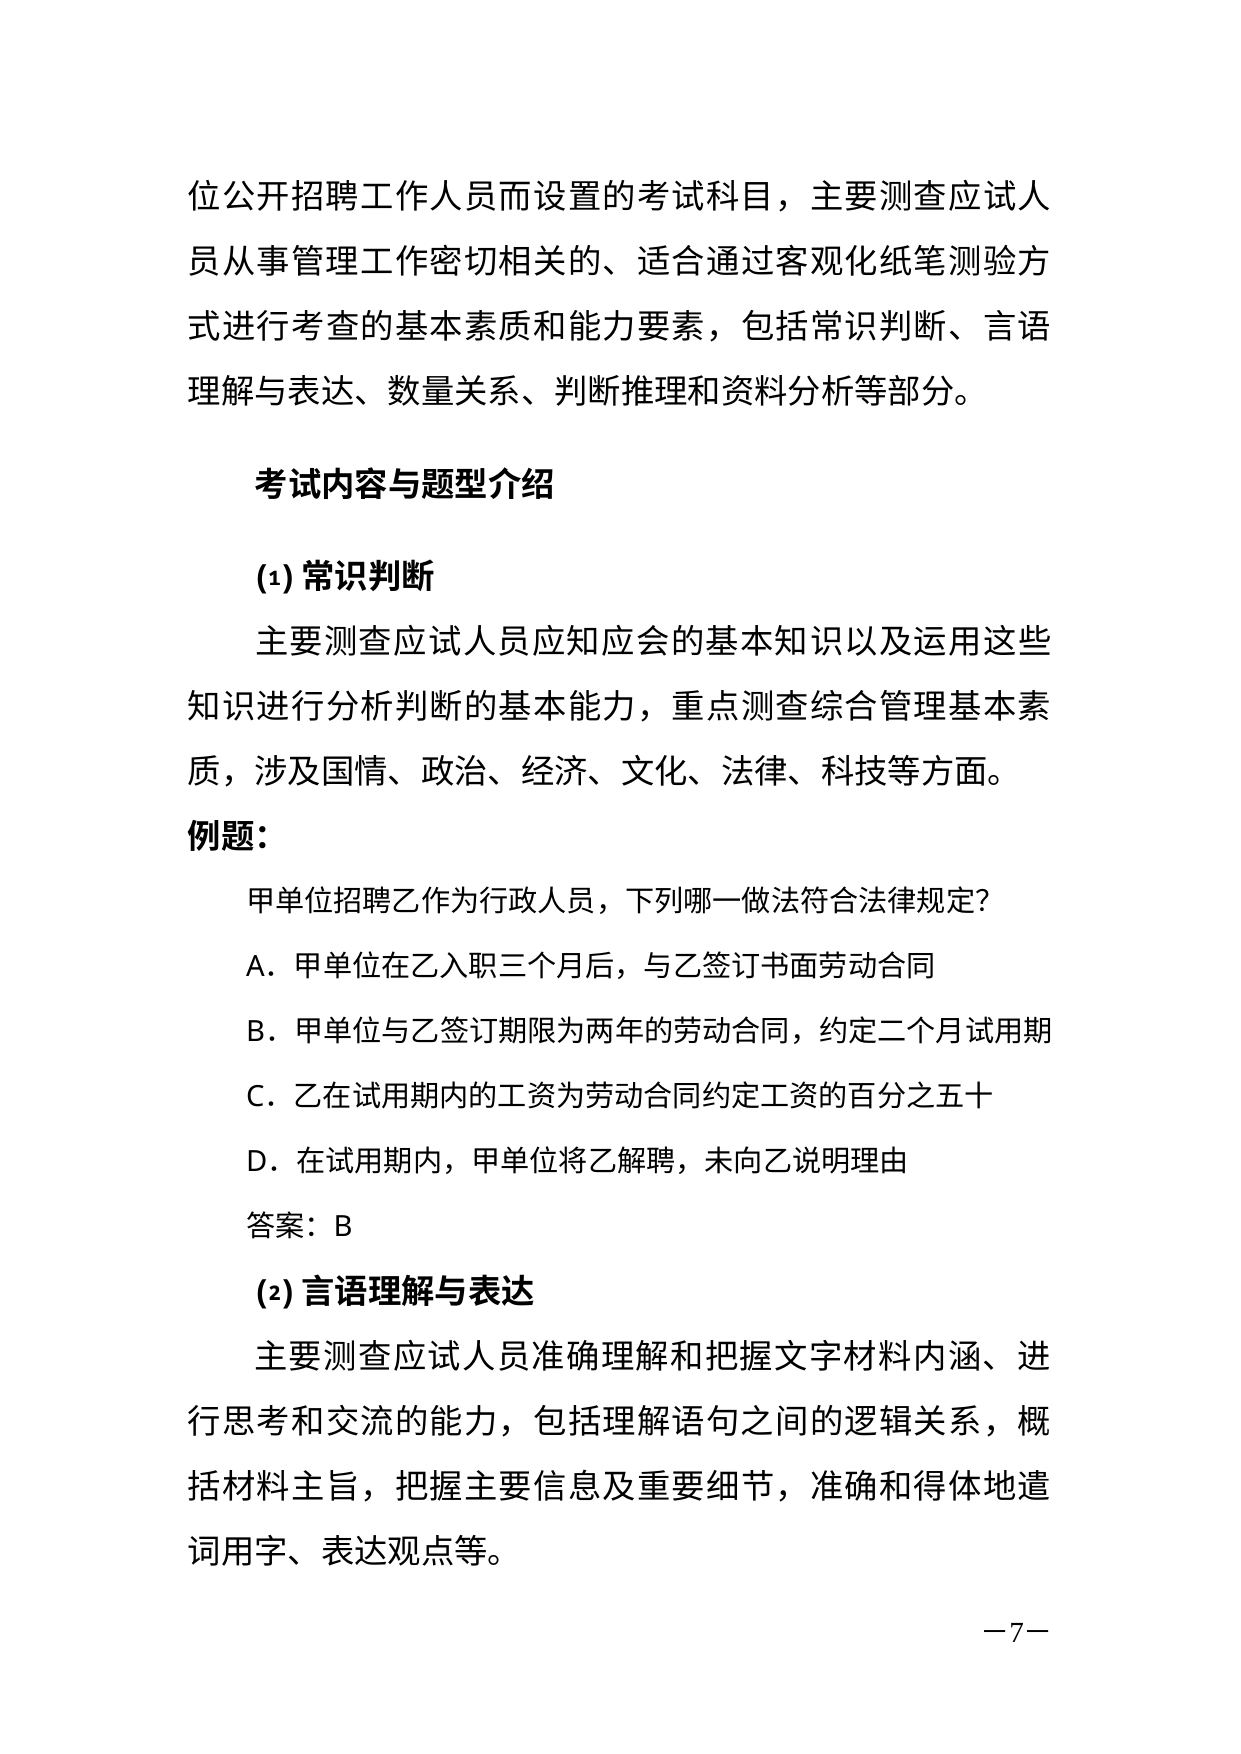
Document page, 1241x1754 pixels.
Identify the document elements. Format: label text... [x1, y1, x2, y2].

text C．乙在试用期内的工资为劳动合同约定工资的百分之五十 [187, 1061, 1053, 1126]
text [187, 162, 1053, 422]
text 主要测查应试人员准确理解和把握文字材料内涵、进行思考和交流的能力，包括理解语句之间的逻辑关系，概括材料主旨，把握主要信息及重要细节，准确和得体地遣词用字、表达观点等。 [187, 1321, 1053, 1581]
text A．甲单位在乙入职三个月后，与乙签订书面劳动合同 [187, 931, 1053, 996]
text ⑵言语理解与表达 [187, 1256, 1053, 1321]
text 答案：B [187, 1191, 1053, 1256]
text B．甲单位与乙签订期限为两年的劳动合同，约定二个月试用期 [187, 996, 1053, 1061]
text ⑴常识判断 [187, 541, 1053, 606]
text 例题： [187, 801, 1053, 866]
text D．在试用期内，甲单位将乙解聘，未向乙说明理由 [187, 1126, 1053, 1191]
text 甲单位招聘乙作为行政人员，下列哪一做法符合法律规定？ [187, 866, 1053, 931]
text 主要测查应试人员应知应会的基本知识以及运用这些知识进行分析判断的基本能力，重点测查综合管理基本素质，涉及国情、政治、经济、文化、法律、科技等方面。 [187, 606, 1053, 801]
text 考试内容与题型介绍 [187, 449, 1053, 514]
